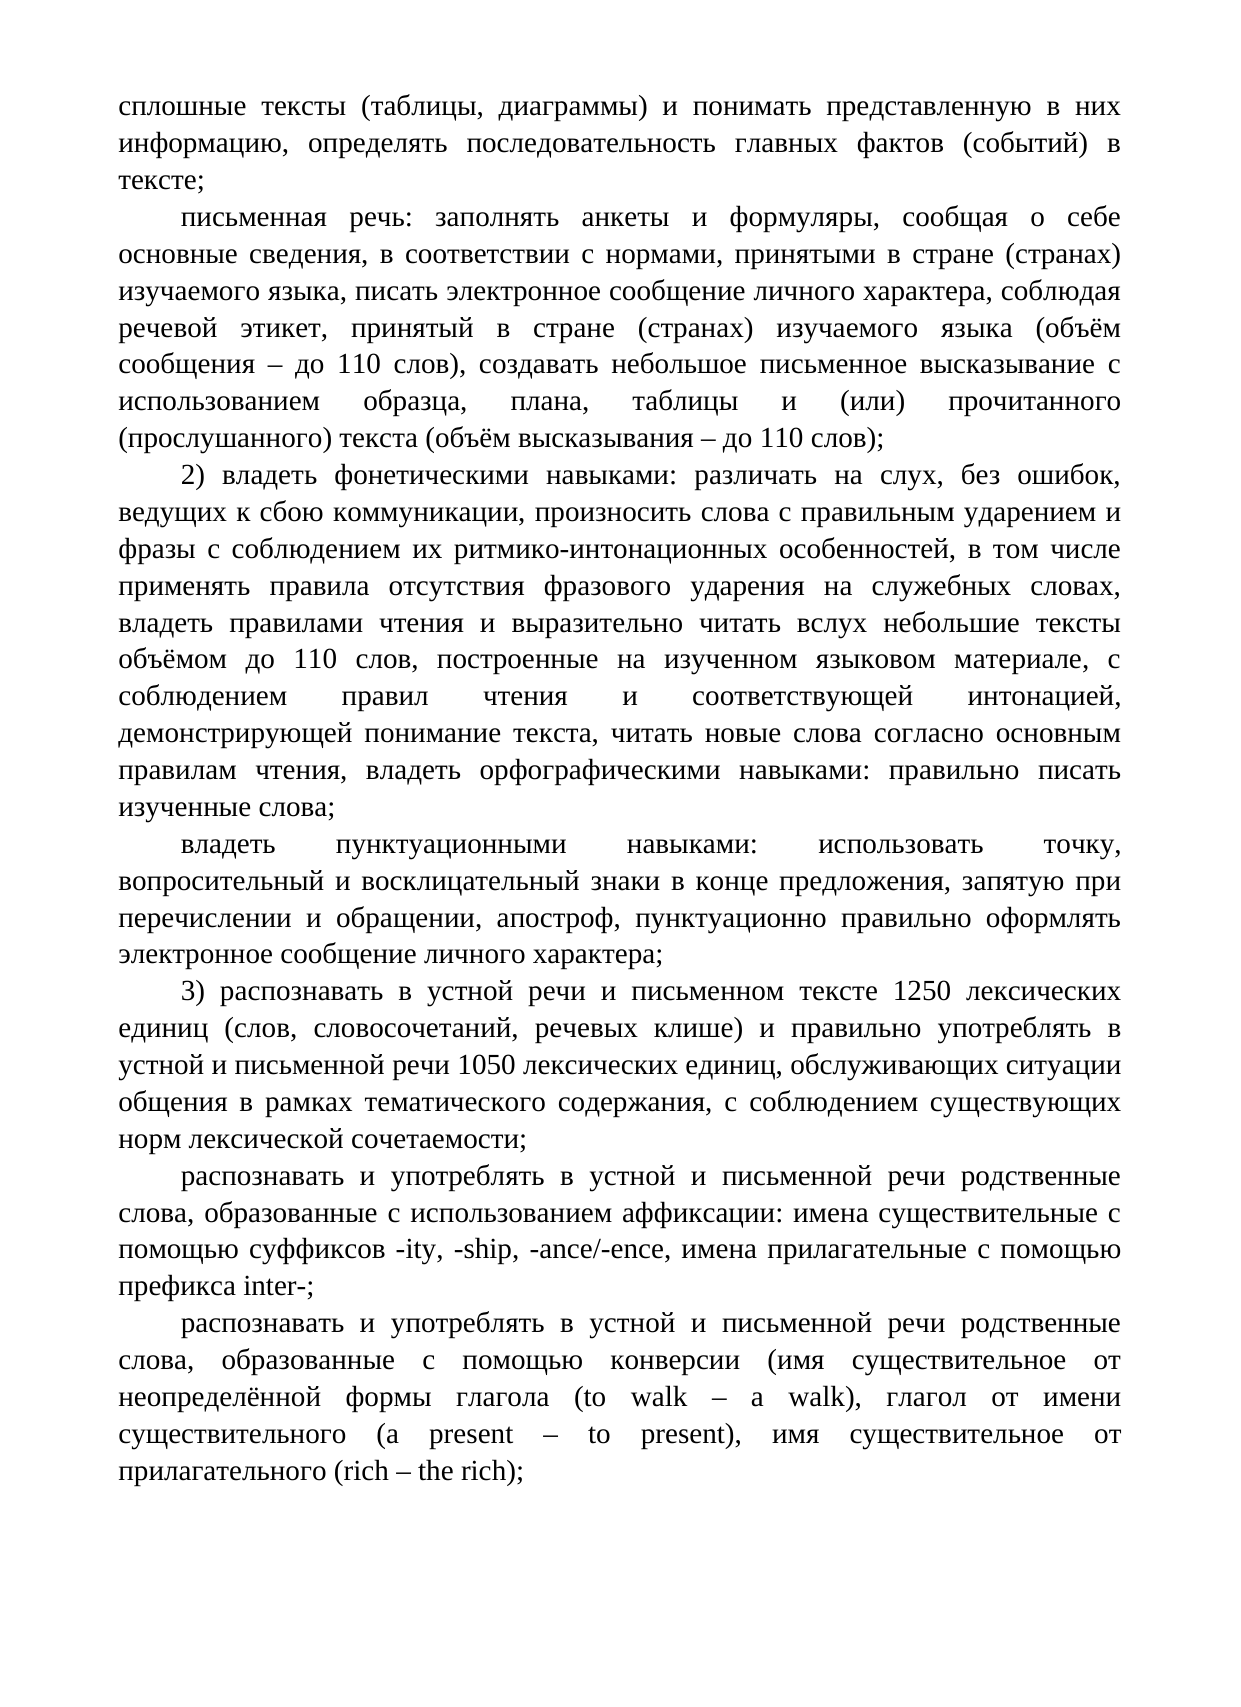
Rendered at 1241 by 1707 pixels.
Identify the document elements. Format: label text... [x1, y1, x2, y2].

text 2) владеть фонетическими навыками: различать на слух, без ошибок, ведущих к сбою коммуникации, произносить слова с правильным ударением и фразы с соблюдением их ритмико-интонационных особенностей, в том числе применять правила отсутствия фразового ударения на служебных словах, владеть правилами чтения и выразительно читать вслух небольшие тексты объёмом до 110 слов, построенные на изученном языковом материале, с соблюдением правил чтения и соответствующей интонацией, демонстрирующей понимание текста, читать новые слова согласно основным правилам чтения, владеть орфографическими навыками: правильно писать изученные слова; [118, 457, 1122, 823]
text распознавать и употреблять в устной и письменной речи родственные слова, образованные с помощью конверсии (имя существительное от неопределённой формы глагола (to walk – a walk), глагол от имени существительного (a present – to present), имя существительное от прилагательного (rich – the rich); [118, 1305, 1122, 1486]
text письменная речь: заполнять анкеты и формуляры, сообщая о себе основные сведения, в соответствии с нормами, принятыми в стране (странах) изучаемого языка, писать электронное сообщение личного характера, соблюдая речевой этикет, принятый в стране (странах) изучаемого языка (объём сообщения – до 110 слов), создавать небольшое письменное высказывание с использованием образца, плана, таблицы и (или) прочитанного (прослушанного) текста (объём высказывания – до 110 слов); [118, 199, 1122, 454]
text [118, 88, 1122, 196]
text владеть пунктуационными навыками: использовать точку, вопросительный и восклицательный знаки в конце предложения, запятую при перечислении и обращении, апостроф, пунктуационно правильно оформлять электронное сообщение личного характера; [118, 826, 1122, 970]
text 3) распознавать в устной речи и письменном тексте 1250 лексических единиц (слов, словосочетаний, речевых клише) и правильно употреблять в устной и письменной речи 1050 лексических единиц, обслуживающих ситуации общения в рамках тематического содержания, с соблюдением существующих норм лексической сочетаемости; [118, 973, 1122, 1154]
text распознавать и употреблять в устной и письменной речи родственные слова, образованные с использованием аффиксации: имена существительные с помощью суффиксов -ity, -ship, -ance/-ence, имена прилагательные с помощью префикса inter-; [118, 1158, 1122, 1302]
